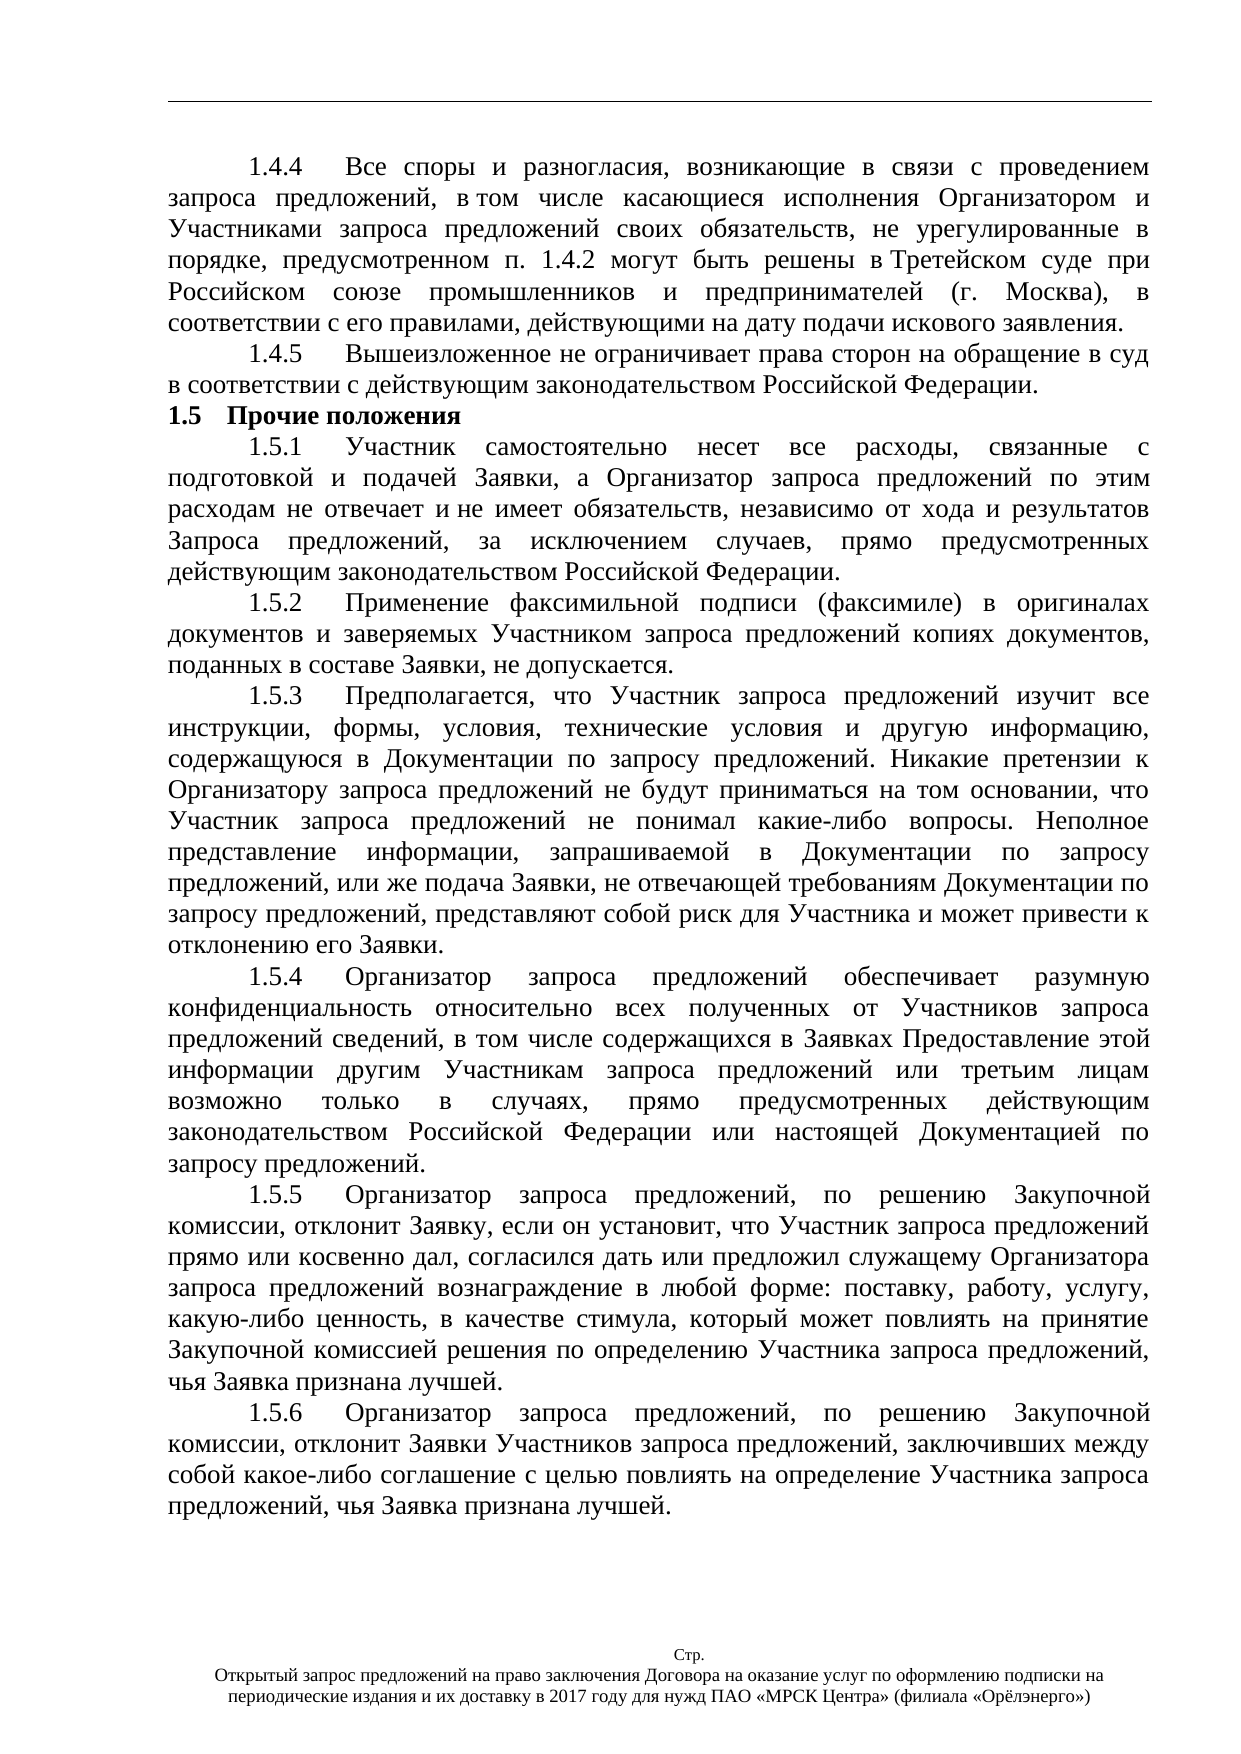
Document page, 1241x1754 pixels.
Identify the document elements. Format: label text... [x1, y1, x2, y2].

list Организатор запроса предложений обеспечивает разумную конфиденциальность относительно всех полученных от Участников запроса предложений сведений, в том числе содержащихся в Заявках Предоставление этой информации другим Участникам запроса предложений или третьим лицам возможно только в случаях, прямо предусмотренных действующим законодательством Российской Федерации или настоящей Документацией по запросу предложений. [168, 960, 1150, 1178]
list Все споры и разногласия, возникающие в связи с проведением запроса предложений, в том числе касающиеся исполнения Организатором и Участниками запроса предложений своих обязательств, не урегулированные в порядке, предусмотренном п. 1.4.2 могут быть решены в Третейском суде при Российском союзе промышленников и предпринимателей (г. Москва), в соответствии с его правилами, действующими на дату подачи искового заявления. [168, 150, 1150, 337]
list Организатор запроса предложений, по решению Закупочной комиссии, отклонит Заявку, если он установит, что Участник запроса предложений прямо или косвенно дал, согласился дать или предложил служащему Организатора запроса предложений вознаграждение в любой форме: поставку, работу, услугу, какую-либо ценность, в качестве стимула, который может повлиять на принятие Закупочной комиссией решения по определению Участника запроса предложений, чья Заявка признана лучшей. [168, 1178, 1150, 1396]
list Участник самостоятельно несет все расходы, связанные с подготовкой и подачей Заявки, а Организатор запроса предложений по этим расходам не отвечает и не имеет обязательств, независимо от хода и результатов Запроса предложений, за исключением случаев, прямо предусмотренных действующим законодательством Российской Федерации. [168, 430, 1150, 586]
list Вышеизложенное не ограничивает права сторон на обращение в суд в соответствии с действующим законодательством Российской Федерации. [168, 337, 1150, 399]
subtitle Прочие положения [168, 399, 1152, 430]
list Предполагается, что Участник запроса предложений изучит все инструкции, формы, условия, технические условия и другую информацию, содержащуюся в Документации по запросу предложений. Никакие претензии к Организатору запроса предложений не будут приниматься на том основании, что Участник запроса предложений не понимал какие-либо вопросы. Неполное представление информации, запрашиваемой в Документации по запросу предложений, или же подача Заявки, не отвечающей требованиям Документации по запросу предложений, представляют собой риск для Участника и может привести к отклонению его Заявки. [168, 679, 1150, 960]
list Организатор запроса предложений, по решению Закупочной комиссии, отклонит Заявки Участников запроса предложений, заключивших между собой какое-либо соглашение с целью повлиять на определение Участника запроса предложений, чья Заявка признана лучшей. [168, 1396, 1150, 1520]
list Применение факсимильной подписи (факсимиле) в оригиналах документов и заверяемых Участником запроса предложений копиях документов, поданных в составе Заявки, не допускается. [168, 586, 1150, 679]
